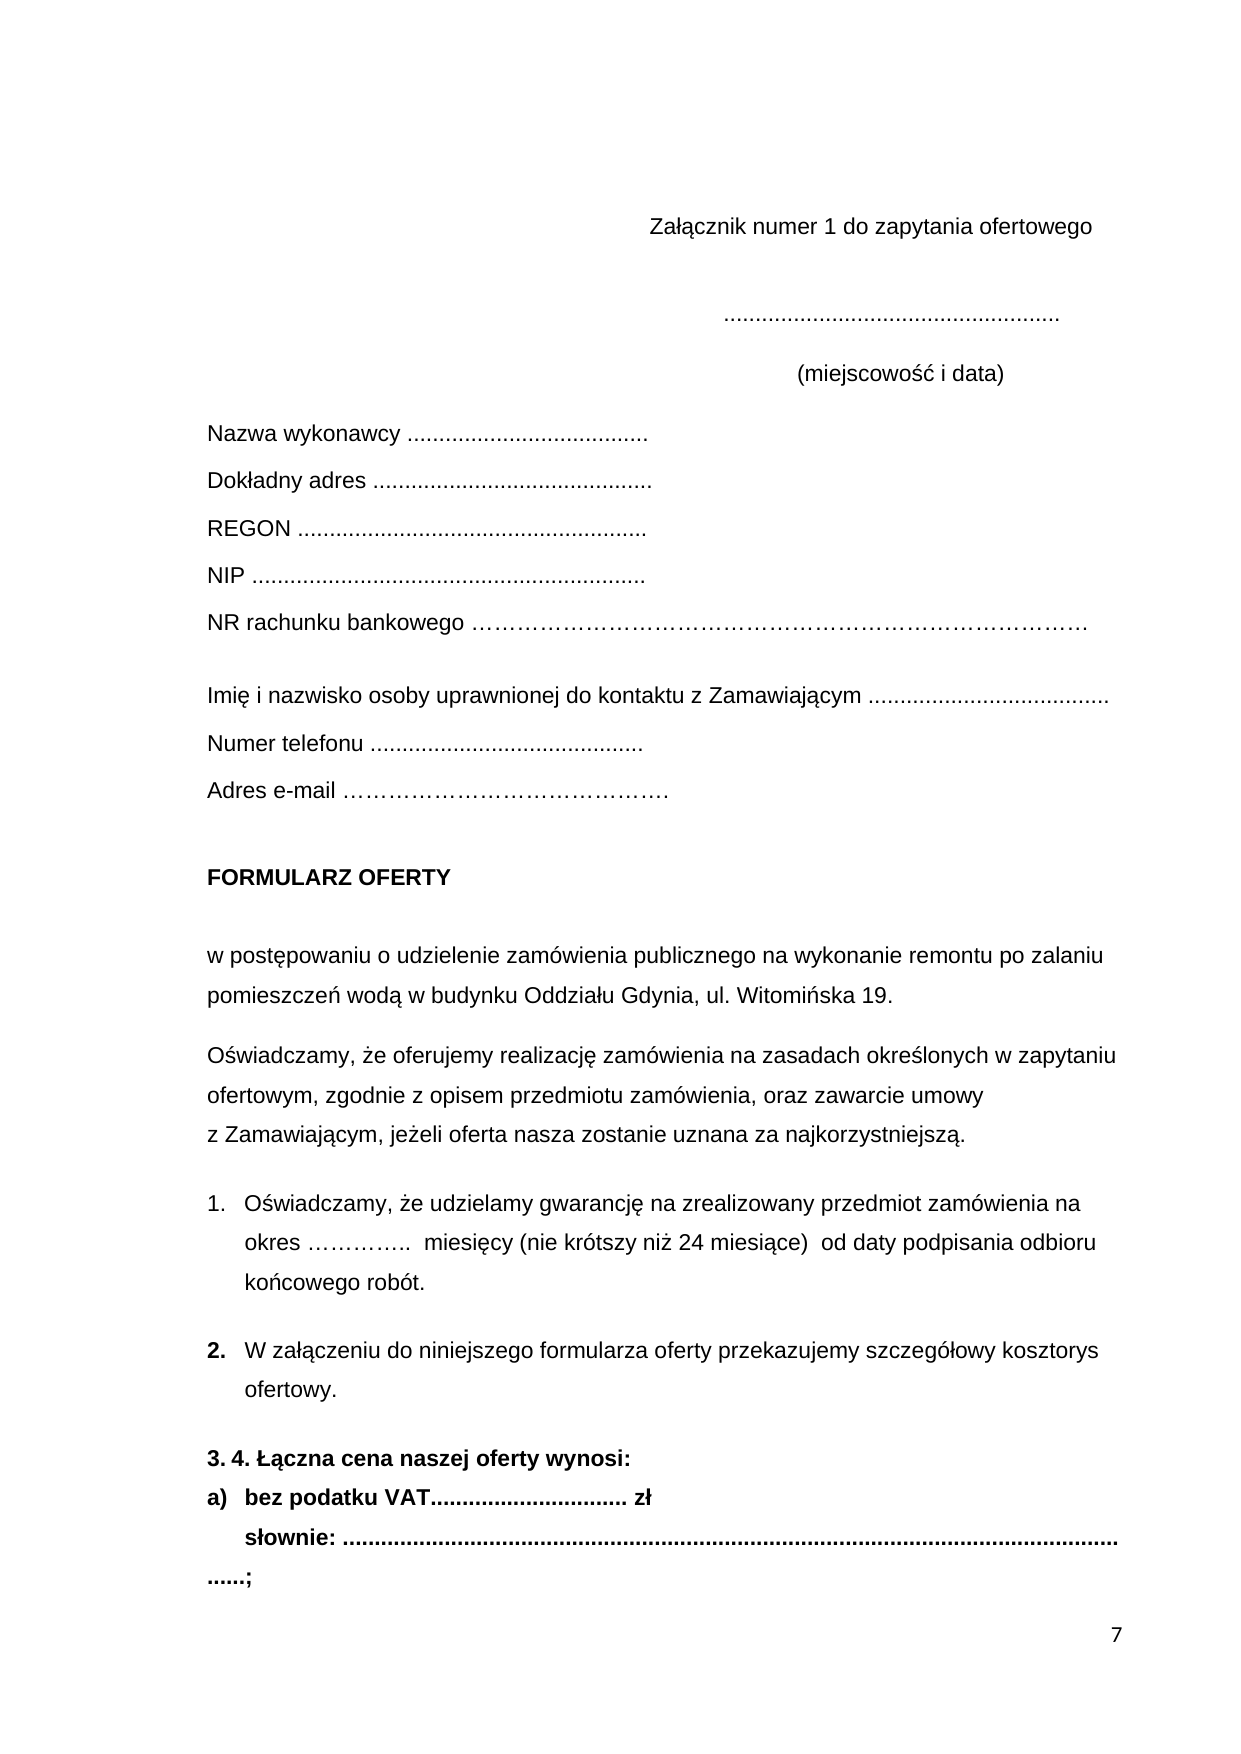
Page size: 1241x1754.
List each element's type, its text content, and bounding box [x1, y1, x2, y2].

text Nazwa wykonawcy ...................................... [207, 420, 1122, 446]
text słownie: ................................................................................................................................; [207, 1524, 1122, 1590]
text Dokładny adres ............................................ [207, 467, 1122, 494]
list Oświadczamy, że udzielamy gwarancję na zrealizowany przedmiot zamówienia na okres ………….. miesięcy (nie krótszy niż 24 miesiące) od daty podpisania odbioru końcowego robót. [207, 1189, 1122, 1295]
text Załącznik numer 1 do zapytania ofertowego [576, 213, 1124, 239]
text w postępowaniu o udzielenie zamówienia publicznego na wykonanie remontu po zalaniu pomieszczeń wodą w budynku Oddziału Gdynia, ul. Witomińska 19. [207, 942, 1122, 1008]
text Numer telefonu ........................................... [207, 729, 1122, 756]
text NR rachunku bankowego ……………………………………………………………………… [207, 609, 1122, 662]
text Imię i nazwisko osoby uprawnionej do kontaktu z Zamawiającym ...................................... [207, 682, 1122, 709]
list 4. Łączna cena naszej oferty wynosi: [207, 1445, 1122, 1471]
text Oświadczamy, że oferujemy realizację zamówienia na zasadach określonych w zapytaniu ofertowym, zgodnie z opisem przedmiotu zamówienia, oraz zawarcie umowy z Zamawiającym, jeżeli oferta nasza zostanie uznana za najkorzystniejszą. [207, 1042, 1122, 1147]
text (miejscowość i data) [207, 360, 1122, 386]
list W załączeniu do niniejszego formularza oferty przekazujemy szczegółowy kosztorys ofertowy. [207, 1337, 1122, 1403]
text Adres e-mail ……………………………………. [207, 777, 1122, 803]
text NIP .............................................................. [207, 562, 1122, 588]
text ..................................................... [207, 258, 1122, 326]
text FORMULARZ OFERTY [207, 863, 1122, 890]
list bez podatku VAT............................... zł [207, 1484, 1122, 1511]
text REGON ....................................................... [207, 514, 1122, 541]
